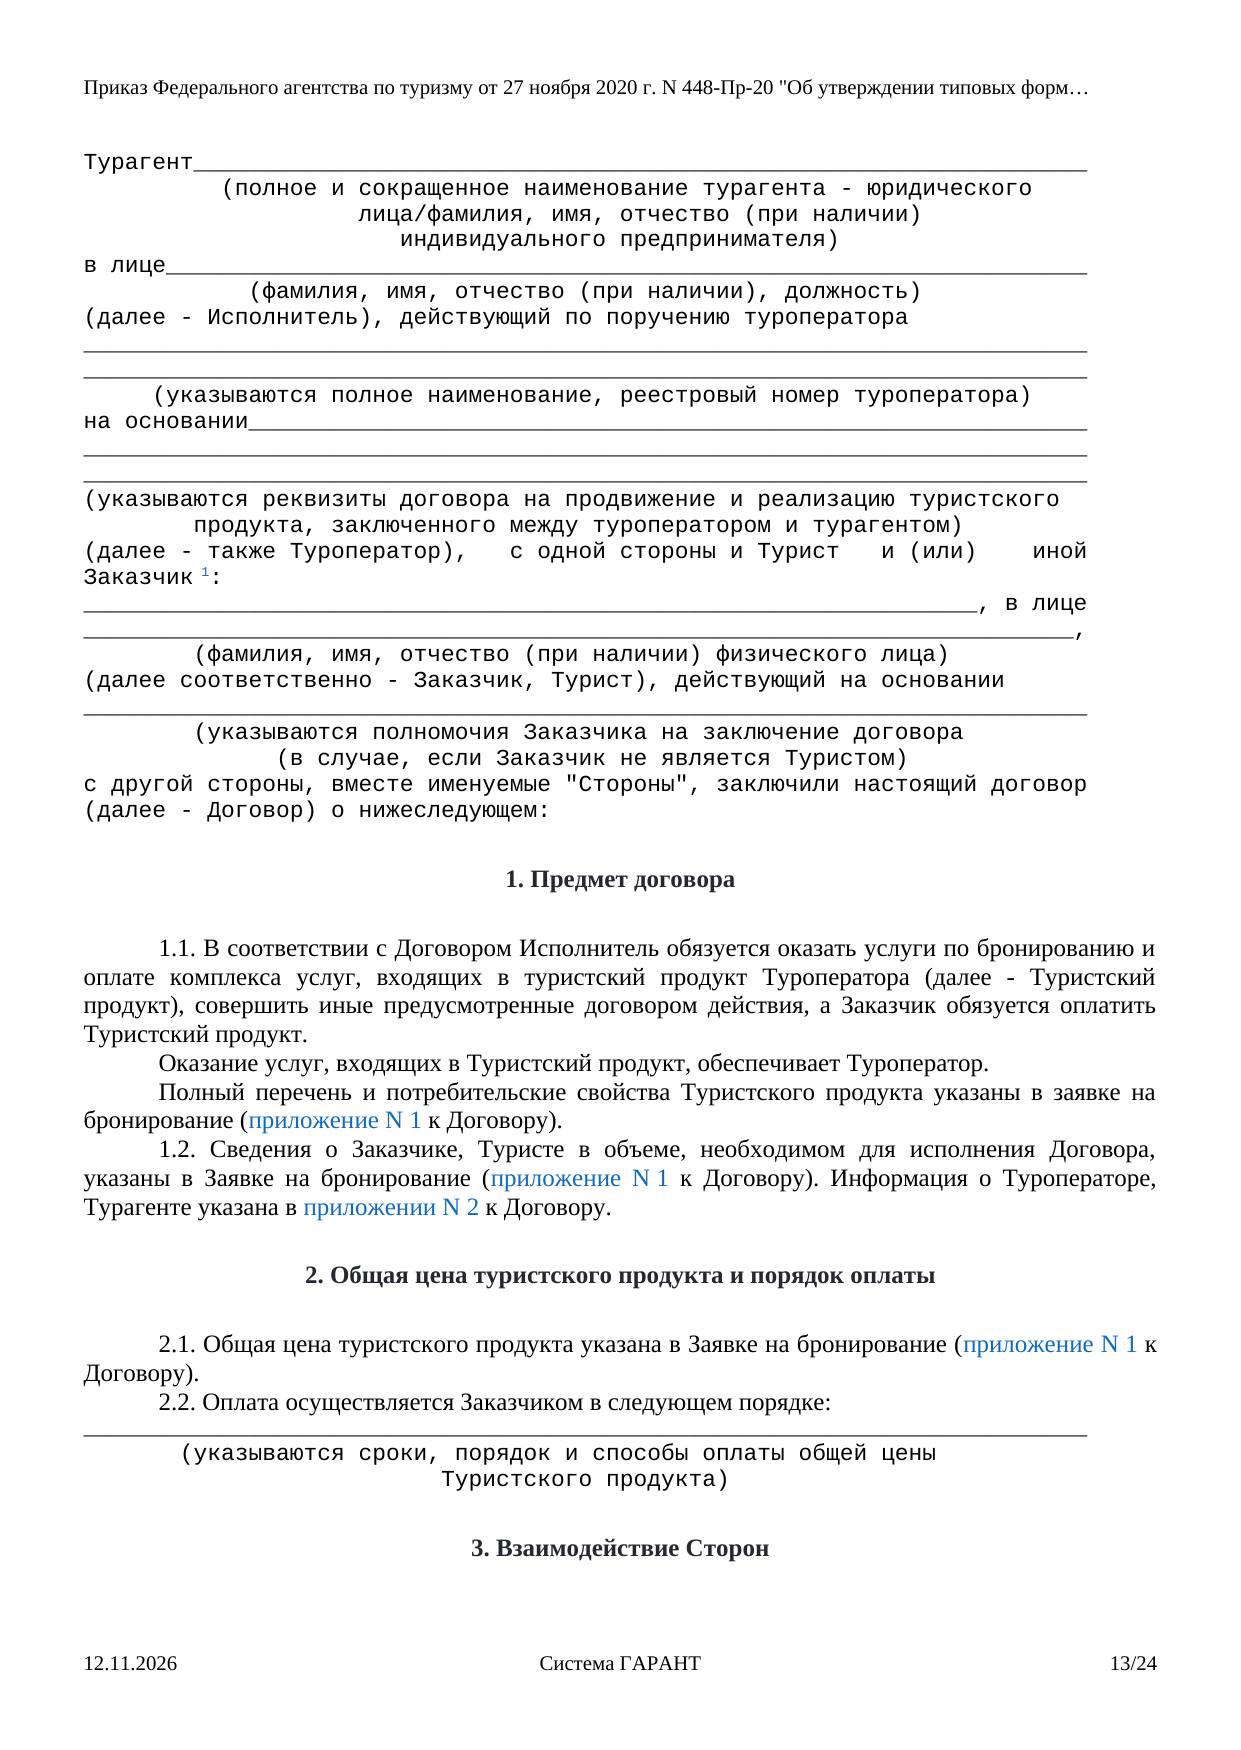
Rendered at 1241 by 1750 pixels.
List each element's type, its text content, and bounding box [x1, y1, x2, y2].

text (полное и сокращенное наименование турагента - юридического [83, 176, 1157, 202]
text _________________________________________________________________, в лице [83, 591, 1157, 617]
text _________________________________________________________________________ [83, 435, 1157, 461]
text Полный перечень и потребительские свойства Туристского продукта указаны в заявке на бронирование (приложение N 1 к Договору). [83, 1077, 1157, 1134]
text лица/фамилия, имя, отчество (при наличии) [83, 202, 1157, 228]
text продукта, заключенного между туроператором и турагентом) [83, 513, 1157, 539]
text (указываются реквизиты договора на продвижение и реализацию туристского [83, 487, 1157, 513]
text (далее - Договор) о нижеследующем: [83, 798, 1157, 824]
text Туристского продукта) [83, 1467, 1157, 1493]
text ________________________________________________________________________, [83, 617, 1157, 643]
text (далее - Исполнитель), действующий по поручению туроператора [83, 306, 1157, 332]
text (в случае, если Заказчик не является Туристом) [83, 747, 1157, 772]
text 2.2. Оплата осуществляется Заказчиком в следующем порядке: [83, 1387, 1157, 1416]
subtitle 1. Предмет договора [83, 864, 1157, 893]
text 2.1. Общая цена туристского продукта указана в Заявке на бронирование (приложение N 1 к Договору). [83, 1329, 1157, 1387]
text на основании_____________________________________________________________ [83, 409, 1157, 435]
text (указываются полномочия Заказчика на заключение договора [83, 721, 1157, 747]
text Оказание услуг, входящих в Туристский продукт, обеспечивает Туроператор. [83, 1048, 1157, 1077]
text _________________________________________________________________________ [83, 695, 1157, 721]
text _________________________________________________________________________ [83, 357, 1157, 383]
text 1.1. В соответствии с Договором Исполнитель обязуется оказать услуги по бронированию и оплате комплекса услуг, входящих в туристский продукт Туроператора (далее - Туристский продукт), совершить иные предусмотренные договором действия, а Заказчик обязуется оплатить Туристский продукт. [83, 933, 1157, 1048]
text Заказчик 1: [83, 565, 1157, 591]
text (фамилия, имя, отчество (при наличии), должность) [83, 280, 1157, 306]
text индивидуального предпринимателя) [83, 228, 1157, 254]
text (далее - также Туроператор), с одной стороны и Турист и (или) иной [83, 539, 1157, 565]
text (указываются сроки, порядок и способы оплаты общей цены [83, 1442, 1157, 1467]
text _________________________________________________________________________ [83, 332, 1157, 357]
text с другой стороны, вместе именуемые "Стороны", заключили настоящий договор [83, 772, 1157, 798]
text (указываются полное наименование, реестровый номер туроператора) [83, 383, 1157, 409]
text _________________________________________________________________________ [83, 461, 1157, 487]
text Турагент_________________________________________________________________ [83, 150, 1157, 176]
text в лице___________________________________________________________________ [83, 254, 1157, 280]
subtitle 2. Общая цена туристского продукта и порядок оплаты [83, 1261, 1157, 1289]
text (далее соответственно - Заказчик, Турист), действующий на основании [83, 669, 1157, 695]
subtitle 3. Взаимодействие Сторон [83, 1533, 1157, 1562]
text _________________________________________________________________________ [83, 1416, 1157, 1442]
text 1.2. Сведения о Заказчике, Туристе в объеме, необходимом для исполнения Договора, указаны в Заявке на бронирование (приложение N 1 к Договору). Информация о Туроператоре, Турагенте указана в приложении N 2 к Договору. [83, 1134, 1157, 1221]
text (фамилия, имя, отчество (при наличии) физического лица) [83, 643, 1157, 669]
